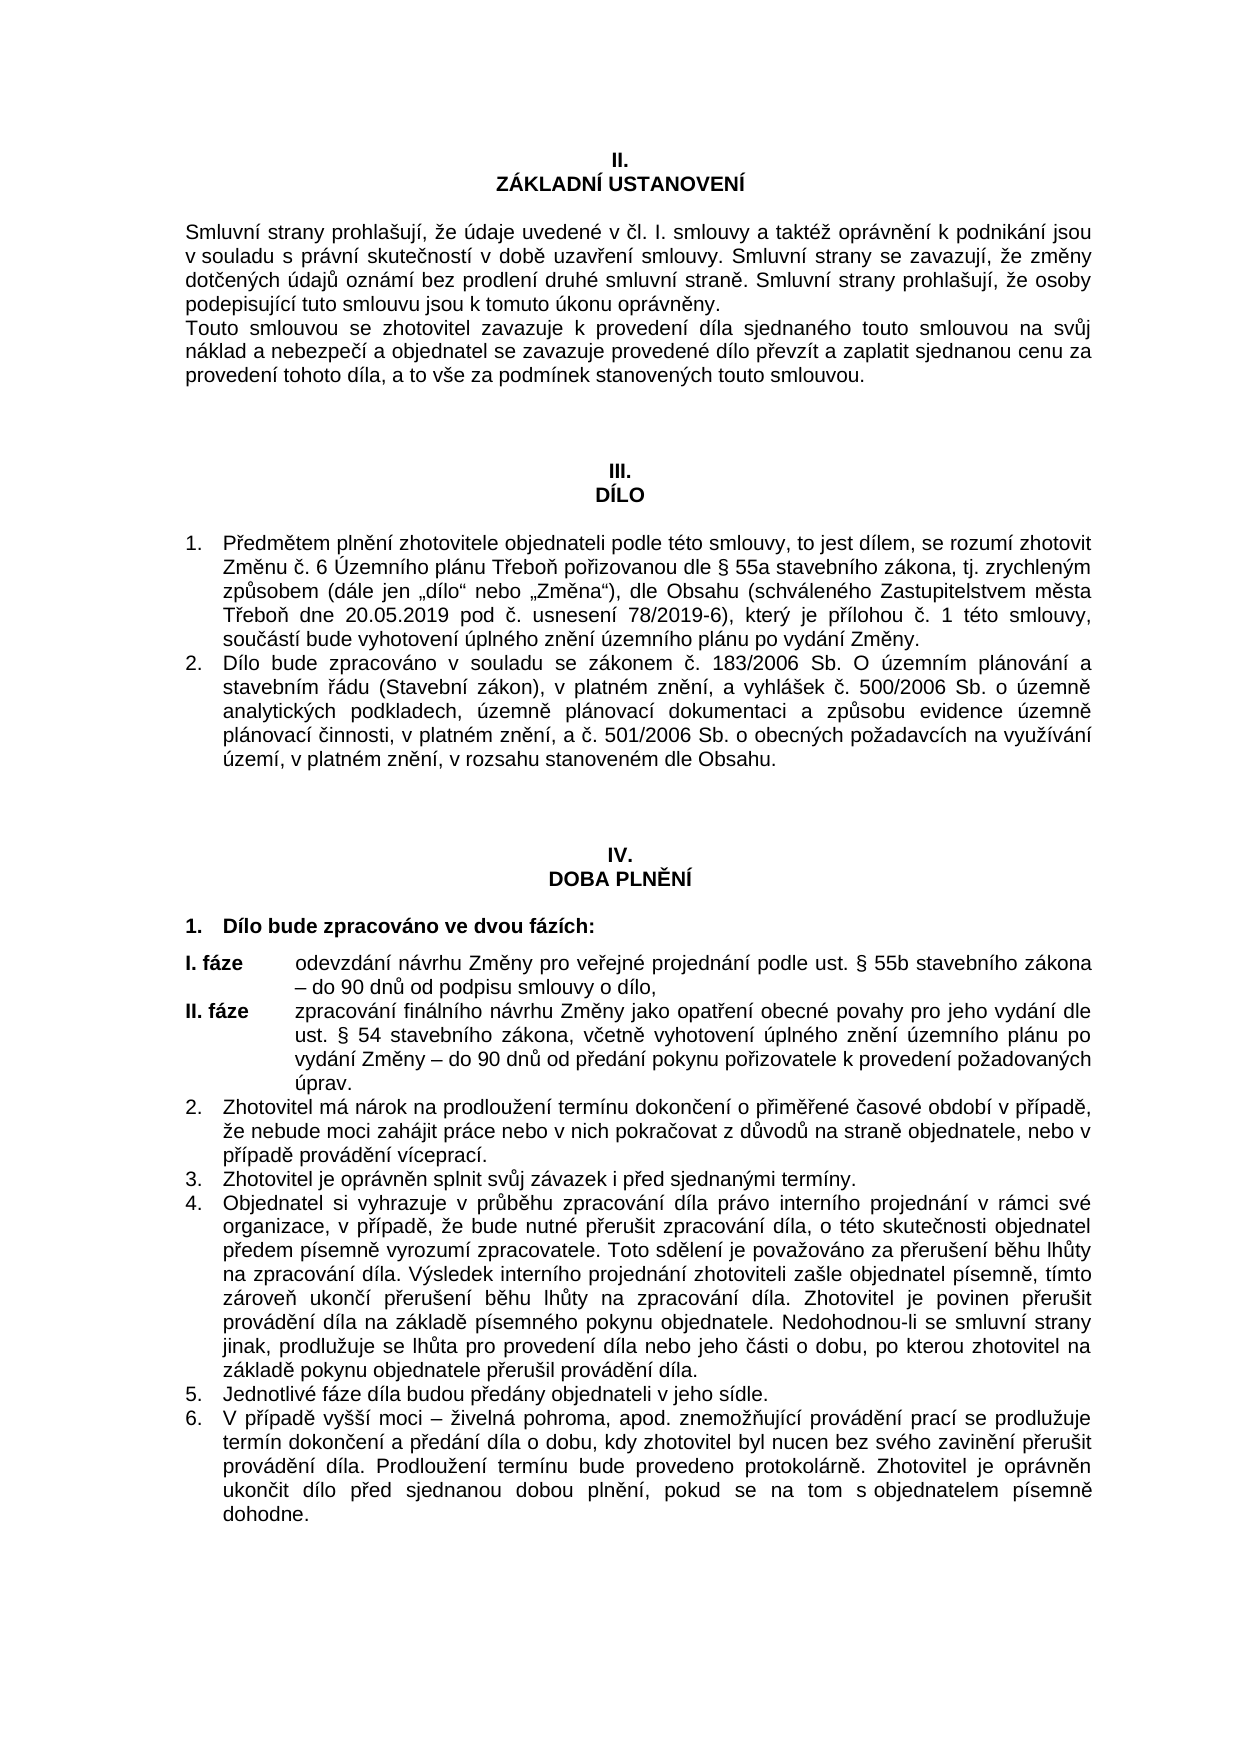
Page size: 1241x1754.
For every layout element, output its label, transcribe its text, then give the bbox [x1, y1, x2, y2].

list Dílo bude zpracováno v souladu se zákonem č. 183/2006 Sb. O územním plánování a stavebním řádu (Stavební zákon), v platném znění, a vyhlášek č. 500/2006 Sb. o územně analytických podkladech, územně plánovací dokumentaci a způsobu evidence územně plánovací činnosti, v platném znění, a č. 501/2006 Sb. o obecných požadavcích na využívání území, v platném znění, v rozsahu stanoveném dle Obsahu. [185, 651, 1093, 771]
list Zhotovitel je oprávněn splnit svůj závazek i před sjednanými termíny. [185, 1166, 1093, 1190]
text III. [148, 459, 1093, 483]
text DÍLO [148, 483, 1093, 507]
text II. [148, 148, 1093, 172]
text IV. [148, 842, 1093, 866]
text I. fáze odevzdání návrhu Změny pro veřejné projednání podle ust. § 55b stavebního zákona – do 90 dnů od podpisu smlouvy o dílo, [185, 951, 1093, 999]
list Předmětem plnění zhotovitele objednateli podle této smlouvy, to jest dílem, se rozumí zhotovit Změnu č. 6 Územního plánu Třeboň pořizovanou dle § 55a stavebního zákona, tj. zrychleným způsobem (dále jen „dílo“ nebo „Změna“), dle Obsahu (schváleného Zastupitelstvem města Třeboň dne 20.05.2019 pod č. usnesení 78/2019-6), který je přílohou č. 1 této smlouvy, součástí bude vyhotovení úplného znění územního plánu po vydání Změny. [185, 531, 1093, 651]
text Touto smlouvou se zhotovitel zavazuje k provedení díla sjednaného touto smlouvou na svůj náklad a nebezpečí a objednatel se zavazuje provedené dílo převzít a zaplatit sjednanou cenu za provedení tohoto díla, a to vše za podmínek stanovených touto smlouvou. [185, 315, 1093, 387]
text Doba plnění [148, 866, 1093, 890]
text Smluvní strany prohlašují, že údaje uvedené v čl. I. smlouvy a taktéž oprávnění k podnikání jsou v souladu s právní skutečností v době uzavření smlouvy. Smluvní strany se zavazují, že změny dotčených údajů oznámí bez prodlení druhé smluvní straně. Smluvní strany prohlašují, že osoby podepisující tuto smlouvu jsou k tomuto úkonu oprávněny. [185, 219, 1093, 315]
text II. fáze zpracování finálního návrhu Změny jako opatření obecné povahy pro jeho vydání dle ust. § 54 stavebního zákona, včetně vyhotovení úplného znění územního plánu po vydání Změny – do 90 dnů od předání pokynu pořizovatele k provedení požadovaných úprav. [185, 999, 1093, 1094]
list Dílo bude zpracováno ve dvou fázích: [185, 914, 1093, 938]
text ZÁKLADNÍ USTANOVENÍ [148, 172, 1093, 196]
list Objednatel si vyhrazuje v průběhu zpracování díla právo interního projednání v rámci své organizace, v případě, že bude nutné přerušit zpracování díla, o této skutečnosti objednatel předem písemně vyrozumí zpracovatele. Toto sdělení je považováno za přerušení běhu lhůty na zpracování díla. Výsledek interního projednání zhotoviteli zašle objednatel písemně, tímto zároveň ukončí přerušení běhu lhůty na zpracování díla. Zhotovitel je povinen přerušit provádění díla na základě písemného pokynu objednatele. Nedohodnou-li se smluvní strany jinak, prodlužuje se lhůta pro provedení díla nebo jeho části o dobu, po kterou zhotovitel na základě pokynu objednatele přerušil provádění díla. [185, 1190, 1093, 1382]
list Jednotlivé fáze díla budou předány objednateli v jeho sídle. [185, 1382, 1093, 1406]
list Zhotovitel má nárok na prodloužení termínu dokončení o přiměřené časové období v případě, že nebude moci zahájit práce nebo v nich pokračovat z důvodů na straně objednatele, nebo v případě provádění víceprací. [185, 1094, 1093, 1166]
list V případě vyšší moci – živelná pohroma, apod. znemožňující provádění prací se prodlužuje termín dokončení a předání díla o dobu, kdy zhotovitel byl nucen bez svého zavinění přerušit provádění díla. Prodloužení termínu bude provedeno protokolárně. Zhotovitel je oprávněn ukončit dílo před sjednanou dobou plnění, pokud se na tom s objednatelem písemně dohodne. [185, 1406, 1093, 1526]
